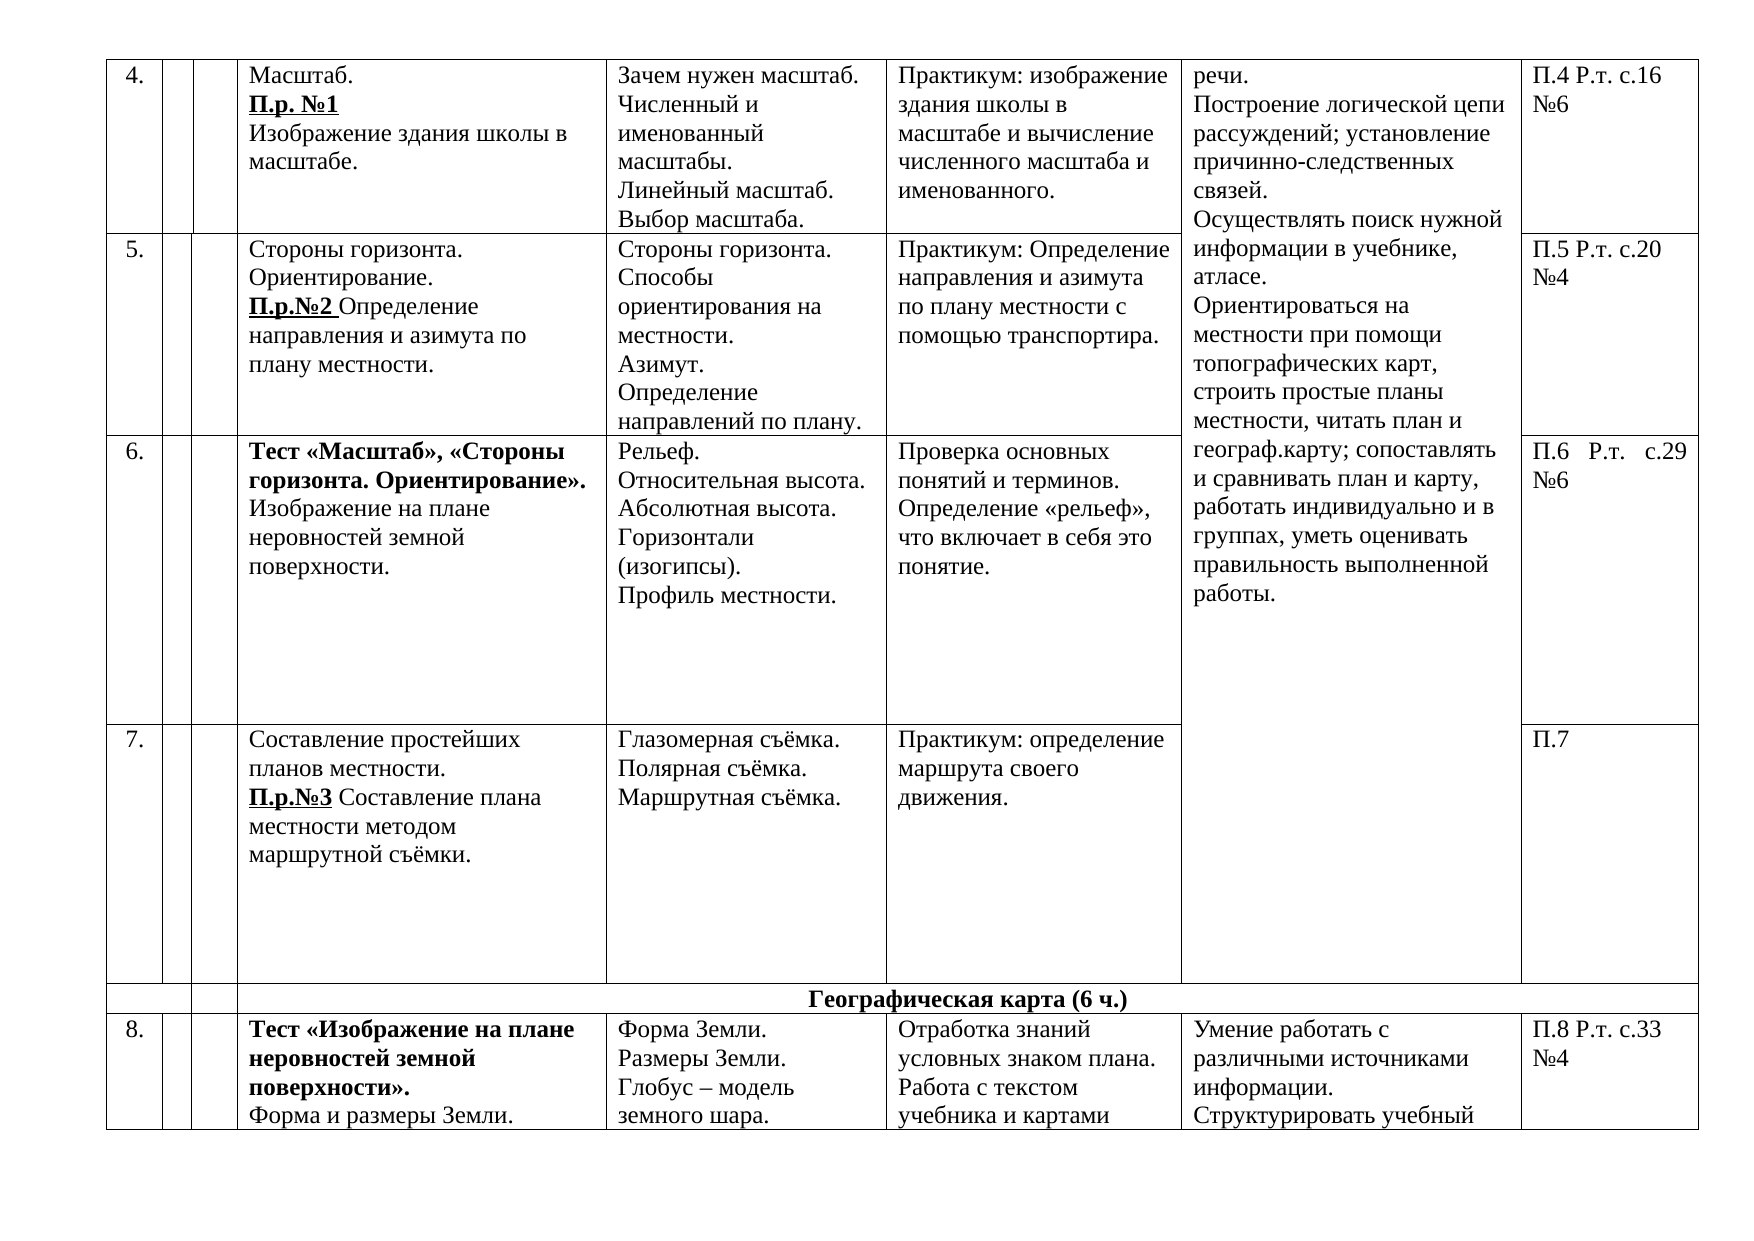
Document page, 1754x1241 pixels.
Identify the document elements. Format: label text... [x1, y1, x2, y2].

table_cell Практикум: определение маршрута своего движения. [887, 725, 1181, 983]
table_cell П.8 Р.т. с.33 №4 [1522, 1014, 1698, 1129]
table_cell [163, 234, 191, 435]
table_cell [192, 436, 237, 723]
table_cell Масштаб. П.р. №1 Изображение здания школы в масштабе. [238, 60, 606, 233]
table_cell [192, 1014, 237, 1129]
table_cell [163, 60, 193, 233]
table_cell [1182, 1014, 1521, 1129]
table_cell Стороны горизонта. Способы ориентирования на местности. Азимут. Определение направлений по плану. [607, 234, 886, 435]
table_cell [192, 234, 237, 435]
table_cell [163, 1014, 191, 1129]
table_cell 6. [107, 436, 162, 723]
table_cell Зачем нужен масштаб. Численный и именованный масштабы. Линейный масштаб. Выбор масштаба. [607, 60, 886, 233]
table_cell Тест «Масштаб», «Стороны горизонта. Ориентирование». Изображение на плане неровностей земной поверхности. [238, 436, 606, 723]
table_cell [238, 1014, 606, 1129]
table_cell П.4 Р.т. с.16 №6 [1522, 60, 1698, 233]
table_cell Глазомерная съёмка. Полярная съёмка. Маршрутная съёмка. [607, 725, 886, 983]
table_cell Практикум: Определение направления и азимута по плану местности с помощью транспортира. [887, 234, 1181, 435]
table_cell [192, 984, 237, 1013]
table_cell [107, 984, 191, 1013]
table_cell 8. [107, 1014, 162, 1129]
table_cell [192, 725, 237, 983]
table_cell [163, 436, 191, 723]
table_cell 5. [107, 234, 162, 435]
table_cell 7. [107, 725, 162, 983]
table_cell 4. [107, 60, 162, 233]
table_cell [163, 725, 191, 983]
table_cell П.6 Р.т. с.29 №6 [1522, 436, 1698, 723]
table_cell [194, 60, 237, 233]
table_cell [887, 1014, 1181, 1129]
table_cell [1182, 60, 1521, 983]
table_cell Стороны горизонта. Ориентирование. П.р.№2 Определение направления и азимута по плану местности. [238, 234, 606, 435]
table_cell Рельеф. Относительная высота. Абсолютная высота. Горизонтали (изогипсы). Профиль местности. [607, 436, 886, 723]
table_cell Проверка основных понятий и терминов. Определение «рельеф», что включает в себя это понятие. [887, 436, 1181, 723]
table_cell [607, 1014, 886, 1129]
table_cell Составление простейших планов местности. П.р.№3 Составление плана местности методом маршрутной съёмки. [238, 725, 606, 983]
table_cell П.7 [1522, 725, 1698, 983]
table_cell Географическая карта (6 ч.) [238, 984, 1698, 1013]
table_cell П.5 Р.т. с.20 №4 [1522, 234, 1698, 435]
table_cell Практикум: изображение здания школы в масштабе и вычисление численного масштаба и именованного. [887, 60, 1181, 233]
